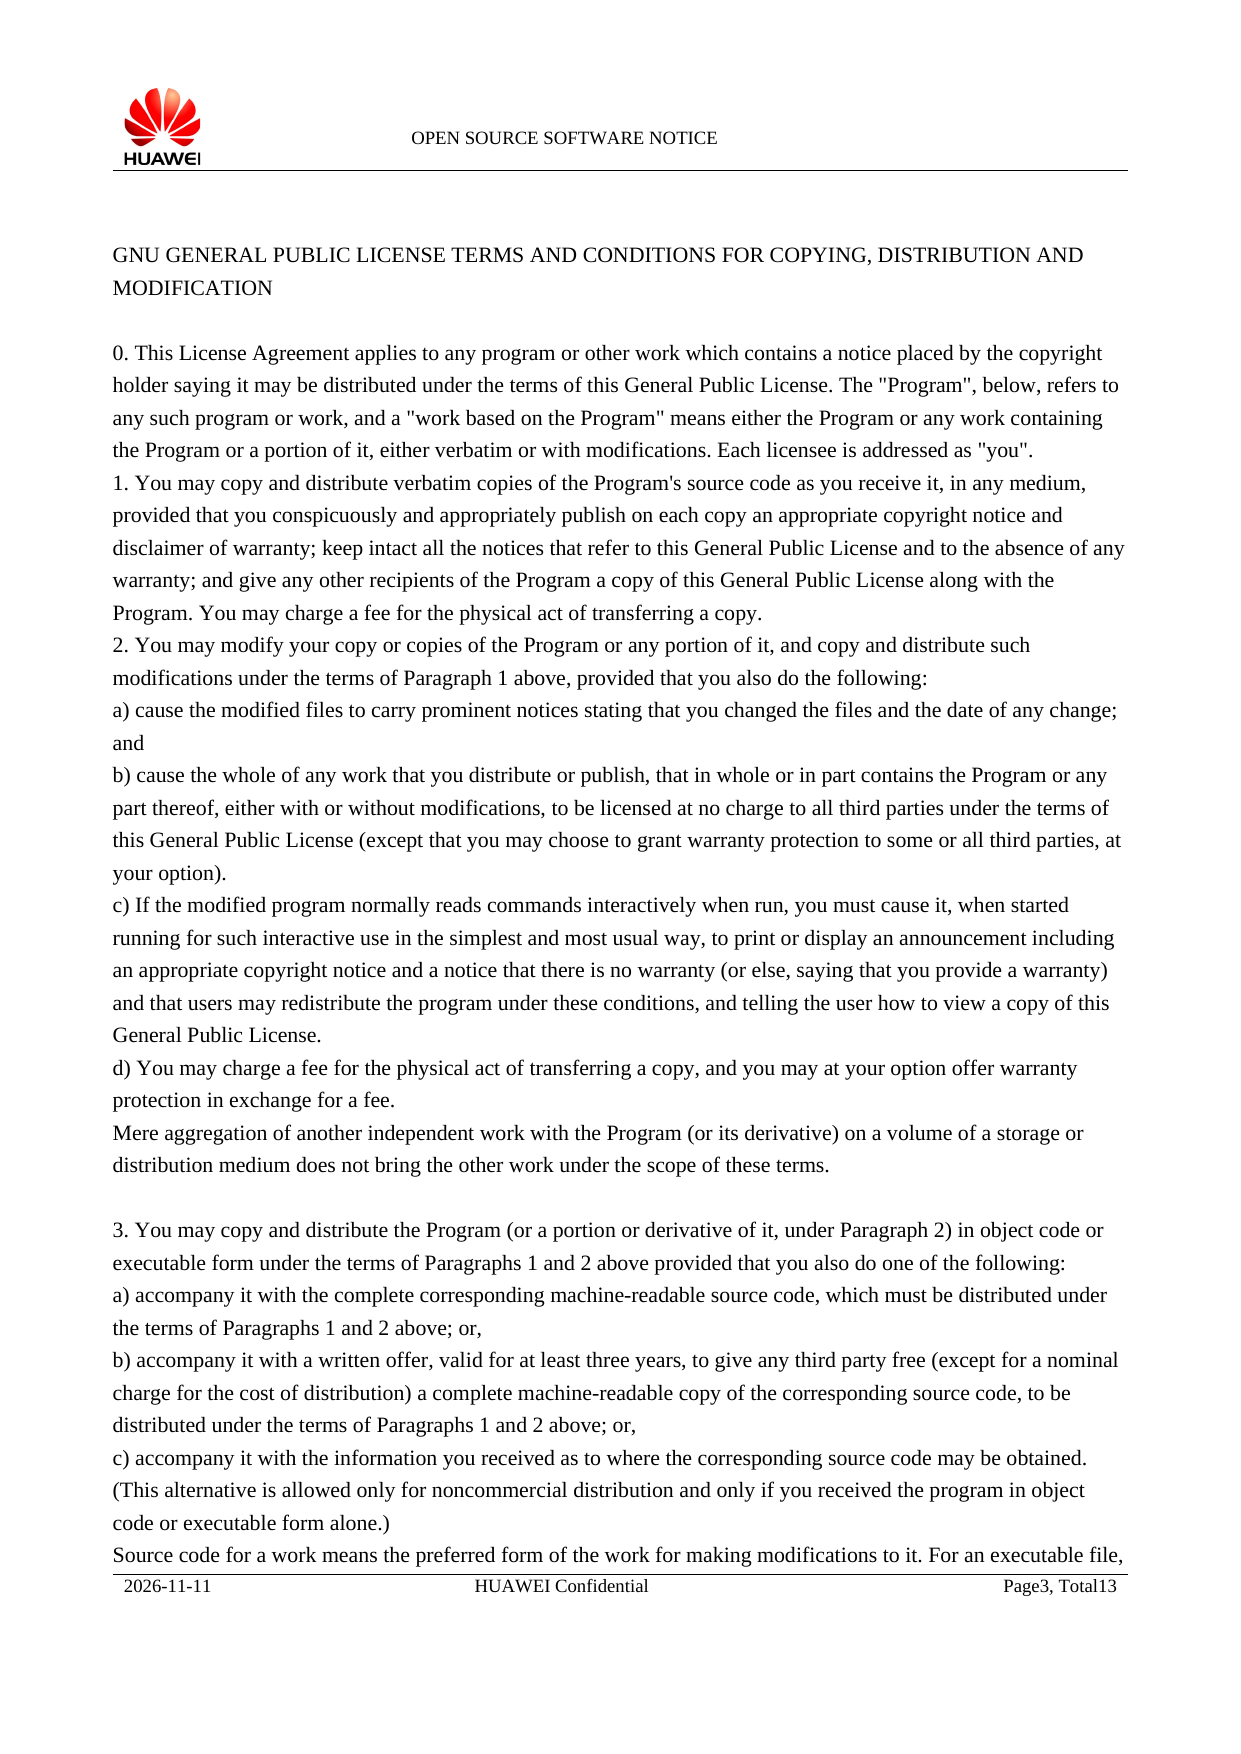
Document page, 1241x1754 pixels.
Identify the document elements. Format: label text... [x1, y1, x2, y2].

picture [124, 88, 201, 165]
